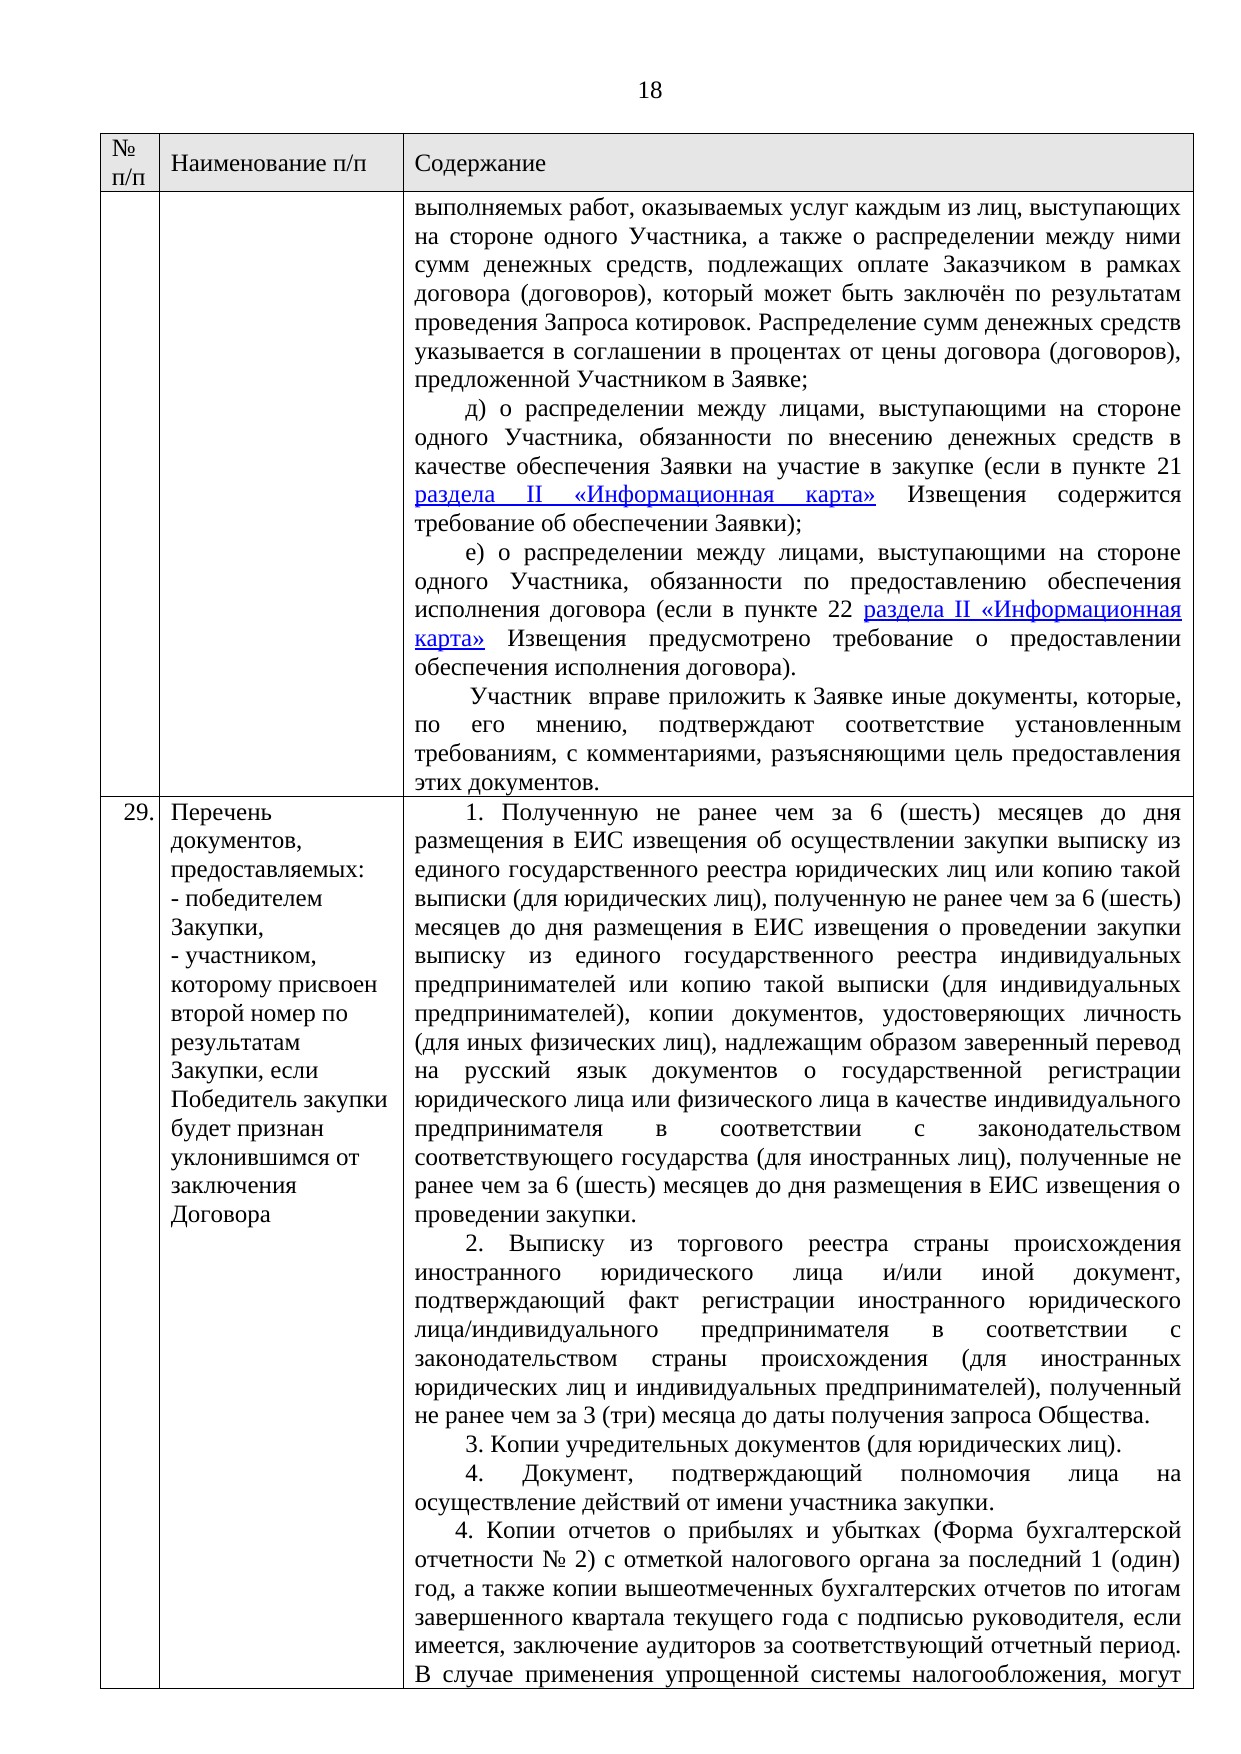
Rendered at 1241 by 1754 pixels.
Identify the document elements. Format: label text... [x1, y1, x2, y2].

table_header Наименование п/п [160, 134, 403, 191]
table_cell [404, 797, 1193, 1688]
table_header Содержание [404, 134, 1193, 191]
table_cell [404, 192, 1193, 796]
table_cell [101, 797, 159, 1688]
table_header № п/п [101, 134, 159, 191]
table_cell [160, 192, 403, 796]
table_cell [160, 797, 403, 1688]
table_cell [101, 192, 159, 796]
